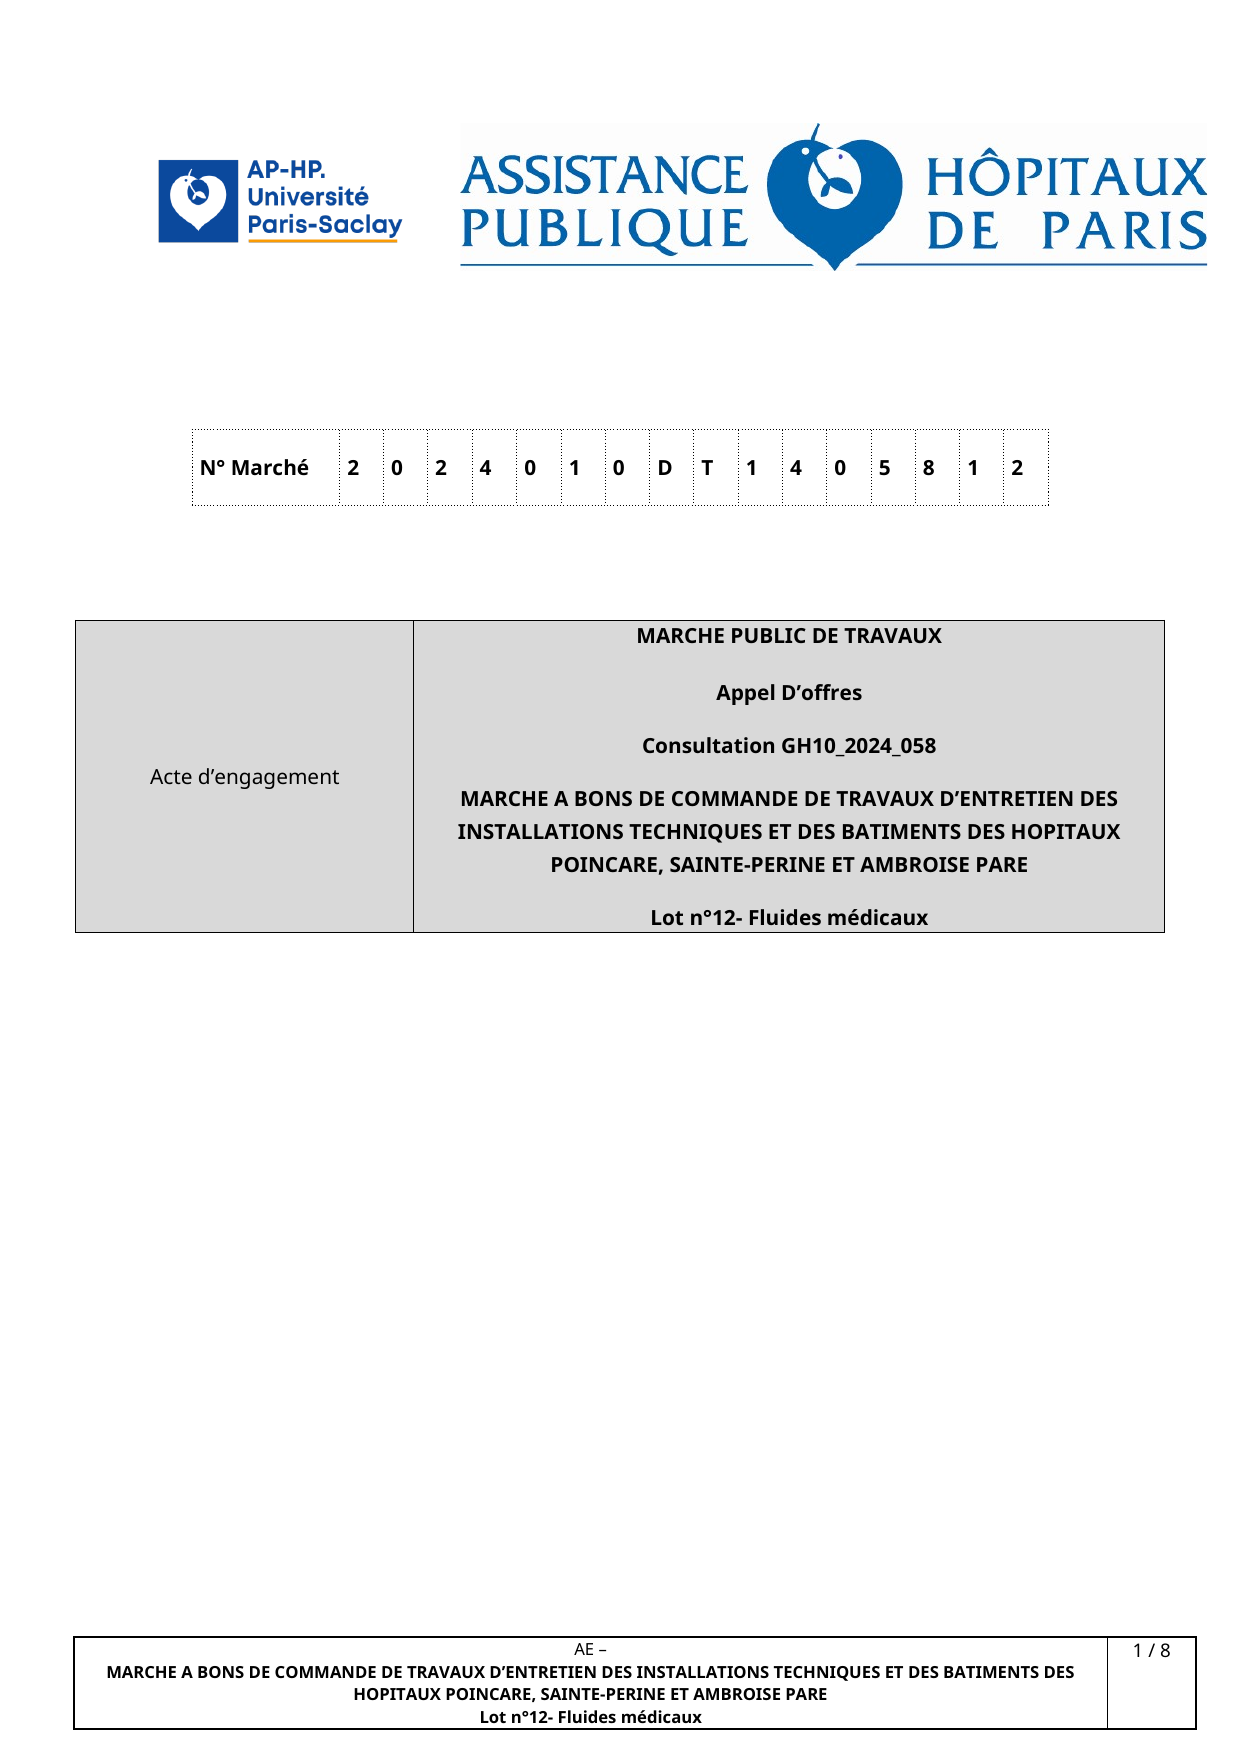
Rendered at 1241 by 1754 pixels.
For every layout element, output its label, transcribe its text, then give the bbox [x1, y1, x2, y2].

table_header 2 [428, 429, 472, 505]
table_header 0 [827, 429, 871, 505]
table_header 2 [340, 429, 383, 505]
table_header MARCHE PUBLIC DE TRAVAUX Appel D’offres Consultation GH10_2024_058 MARCHE A BONS DE COMMANDE DE TRAVAUX D’ENTRETIEN DES INSTALLATIONS TECHNIQUES ET DES BATIMENTS DES HOPITAUX POINCARE, SAINTE-PERINE ET AMBROISE PARE Lot n°12- Fluides médicaux [414, 621, 1164, 932]
picture [460, 123, 1208, 271]
table_header N° Marché [192, 429, 340, 505]
table_header 0 [384, 429, 428, 505]
table_header 0 [517, 429, 561, 505]
table_header 0 [605, 429, 650, 505]
table_header D [650, 429, 694, 505]
table_header Acte d’engagement [76, 621, 413, 932]
picture [118, 118, 437, 284]
table_header 1 [960, 429, 1004, 505]
table_header 1 [561, 429, 605, 505]
table_header 4 [783, 429, 827, 505]
table_header 5 [871, 429, 915, 505]
table_header 8 [915, 429, 960, 505]
table_header 4 [472, 429, 517, 505]
table_header 1 [738, 429, 783, 505]
table_header T [694, 429, 738, 505]
table_header 2 [1004, 429, 1048, 505]
